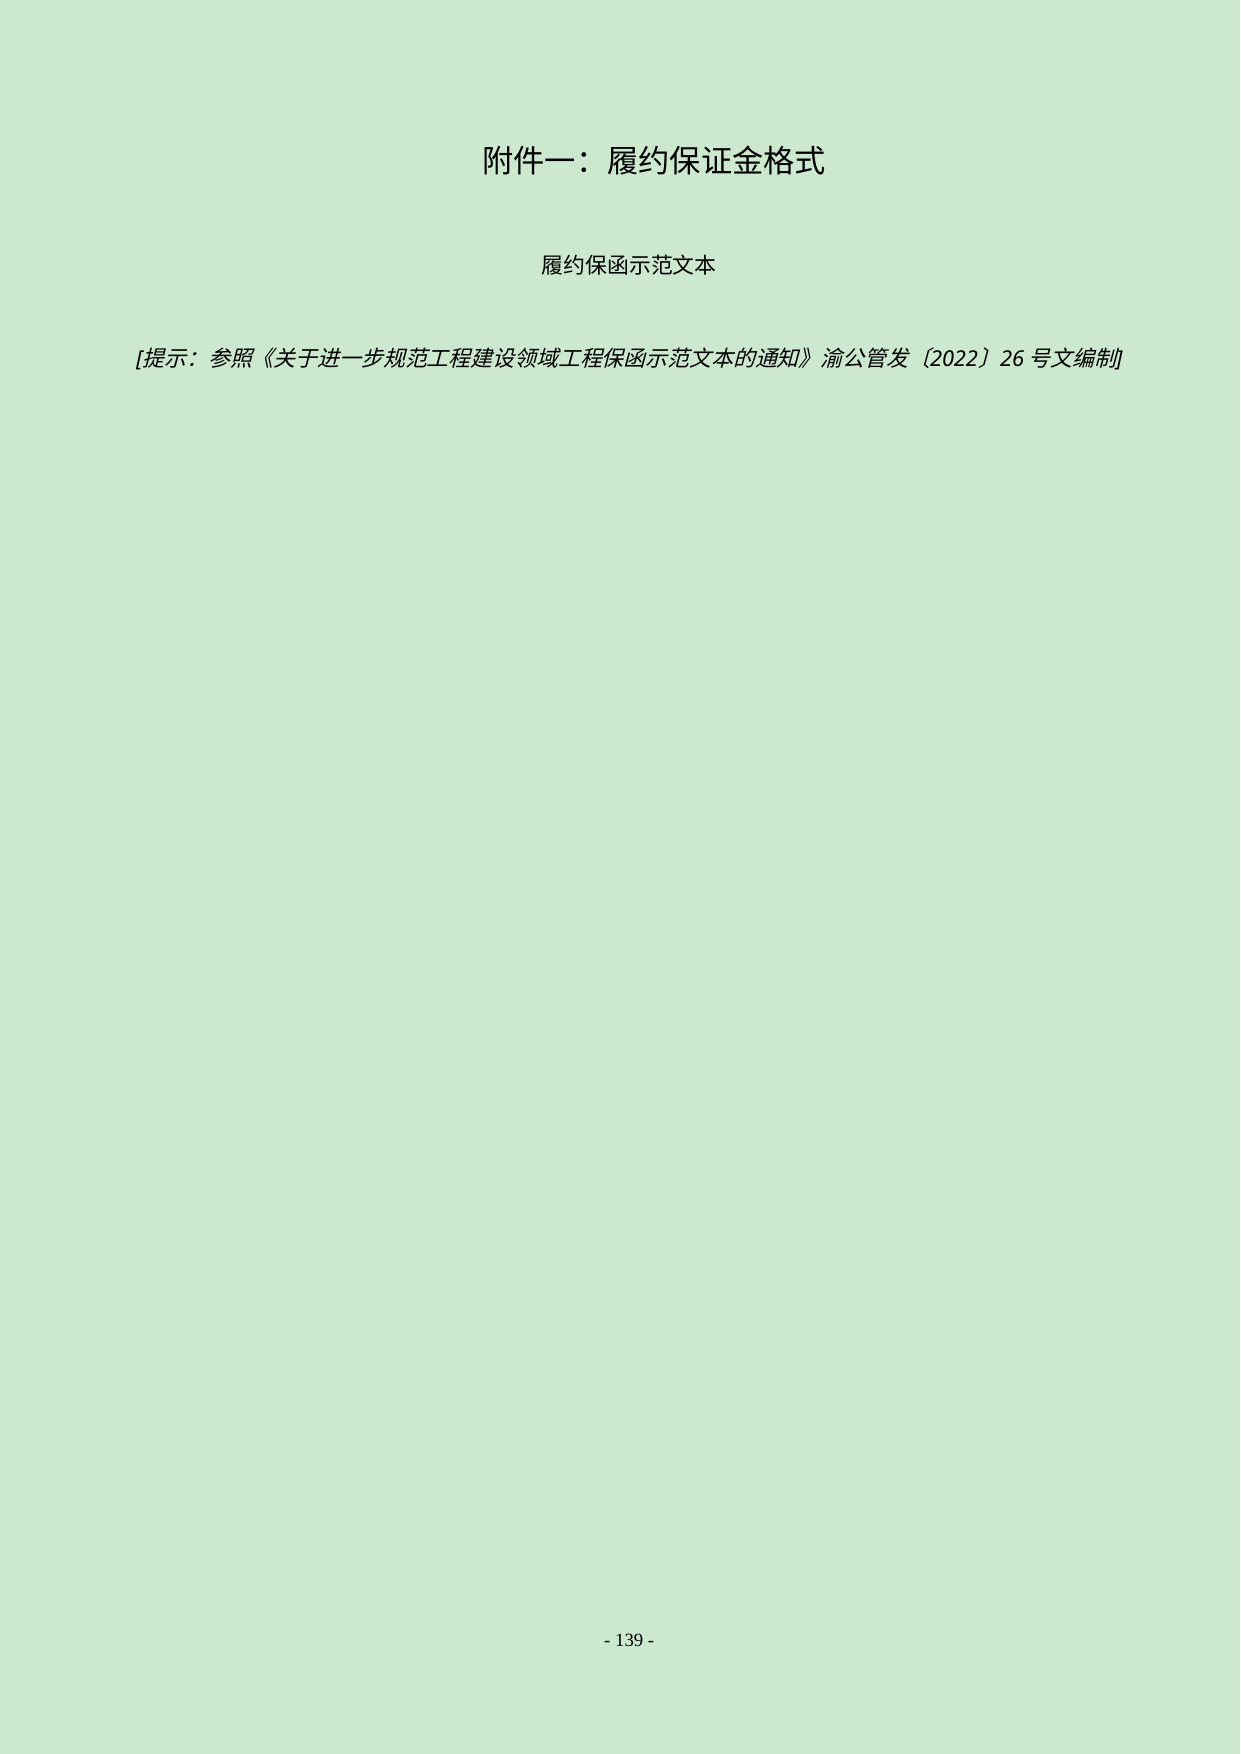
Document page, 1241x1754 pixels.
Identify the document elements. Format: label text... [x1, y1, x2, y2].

text 附件一：履约保证金格式 [136, 136, 1109, 181]
text [提示：参照《关于进一步规范工程建设领域工程保函示范文本的通知》渝公管发〔2022〕26号文编制] [136, 341, 1122, 372]
text 履约保函示范文本 [136, 248, 1122, 280]
